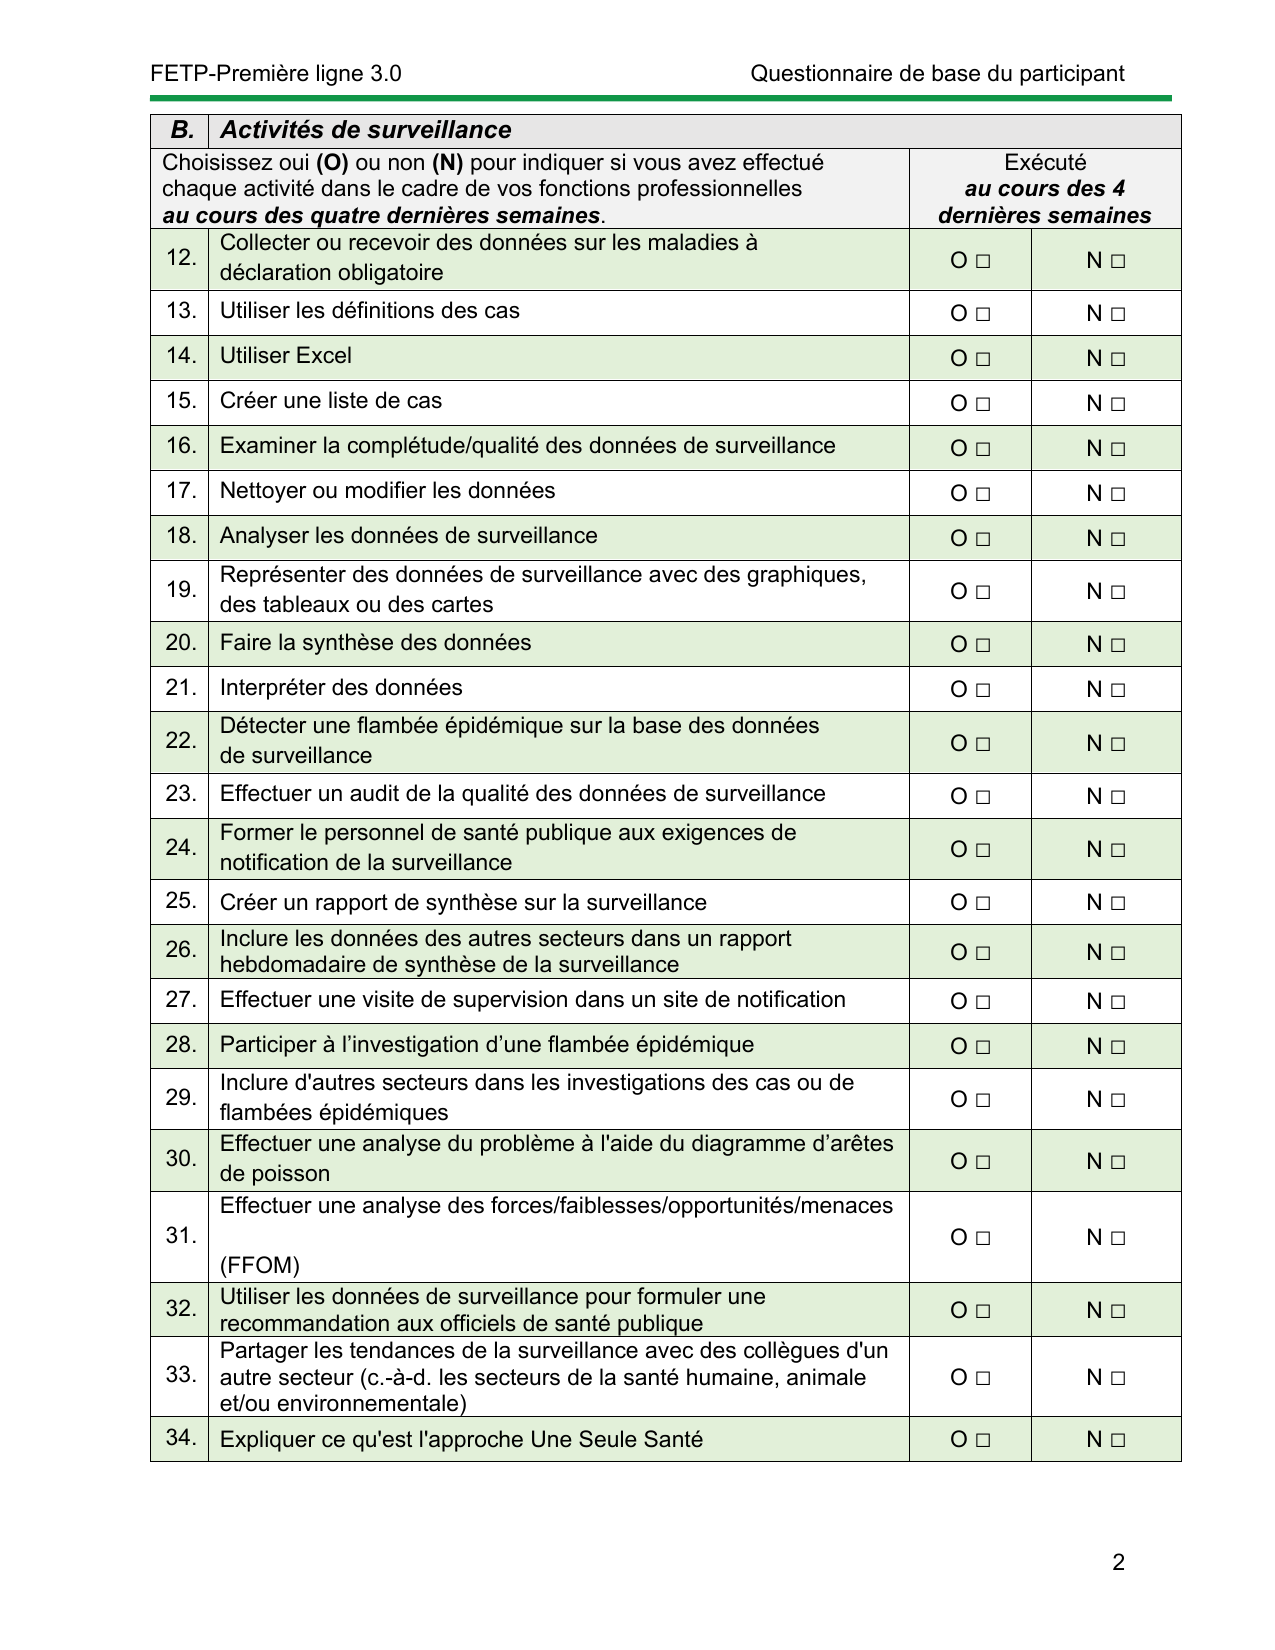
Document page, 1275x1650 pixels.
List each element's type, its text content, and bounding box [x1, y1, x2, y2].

table_cell N □ [1032, 1283, 1181, 1336]
table_cell 12. [151, 229, 208, 289]
table_cell Effectuer une visite de supervision dans un site de notification [209, 979, 909, 1023]
table_cell Partager les tendances de la surveillance avec des collègues d'un autre secteur (c.-à-d. les secteurs de la santé humaine, animale et/ou environnementale) [209, 1337, 909, 1416]
table_cell Analyser les données de surveillance [209, 516, 909, 559]
table_cell Nettoyer ou modifier les données [209, 471, 909, 514]
table_cell N □ [1032, 1130, 1181, 1191]
table_cell Créer une liste de cas [209, 381, 909, 424]
table_cell O □ [910, 712, 1031, 772]
table_cell O □ [910, 291, 1031, 334]
table_cell O □ [910, 229, 1031, 289]
table_cell Effectuer une analyse du problème à l'aide du diagramme d’arêtes de poisson [209, 1130, 909, 1191]
table_cell O □ [910, 1130, 1031, 1191]
table_cell O □ [910, 336, 1031, 379]
table_cell O □ [910, 1024, 1031, 1068]
table_cell N □ [1032, 516, 1181, 559]
table_cell N □ [1032, 1337, 1181, 1416]
table_cell O □ [910, 979, 1031, 1023]
table_cell O □ [910, 381, 1031, 424]
table_cell Expliquer ce qu'est l'approche Une Seule Santé [209, 1417, 909, 1461]
table_cell Inclure les données des autres secteurs dans un rapport hebdomadaire de synthèse de la surveillance [209, 925, 909, 978]
table_cell 23. [151, 774, 208, 817]
table_cell Créer un rapport de synthèse sur la surveillance [209, 880, 909, 924]
table_cell Utiliser les données de surveillance pour formuler une recommandation aux officiels de santé publique [209, 1283, 909, 1336]
table_cell O □ [910, 774, 1031, 817]
table_cell O □ [910, 426, 1031, 469]
table_cell N □ [1032, 819, 1181, 879]
table_cell N □ [1032, 471, 1181, 514]
table_cell Participer à l’investigation d’une flambée épidémique [209, 1024, 909, 1068]
table_cell N □ [1032, 774, 1181, 817]
table_cell N □ [1032, 880, 1181, 924]
table_cell Former le personnel de santé publique aux exigences de notification de la surveillance [209, 819, 909, 879]
table_cell Représenter des données de surveillance avec des graphiques, des tableaux ou des cartes [209, 561, 909, 621]
table_cell Examiner la complétude/qualité des données de surveillance [209, 426, 909, 469]
table_cell O □ [910, 880, 1031, 924]
table_cell 24. [151, 819, 208, 879]
table_cell 31. [151, 1192, 208, 1282]
table_cell 28. [151, 1024, 208, 1068]
table_cell O □ [910, 1192, 1031, 1282]
table_cell 18. [151, 516, 208, 559]
table_cell N □ [1032, 1069, 1181, 1129]
table_cell O □ [910, 925, 1031, 978]
table_cell Interpréter des données [209, 667, 909, 711]
table_cell Collecter ou recevoir des données sur les maladies à déclaration obligatoire [209, 229, 909, 289]
table_cell 21. [151, 667, 208, 711]
table_cell N □ [1032, 1024, 1181, 1068]
table_header Activités de surveillance [209, 115, 1181, 148]
table_cell 13. [151, 291, 208, 334]
table_cell Effectuer une analyse des forces/faiblesses/opportunités/menaces (FFOM) [209, 1192, 909, 1282]
table_cell N □ [1032, 229, 1181, 289]
table_cell N □ [1032, 667, 1181, 711]
table_cell N □ [1032, 1417, 1181, 1461]
table_cell Exécuté au cours des 4 dernières semaines [910, 149, 1181, 228]
table_cell N □ [1032, 561, 1181, 621]
table_cell Choisissez oui (O) ou non (N) pour indiquer si vous avez effectué chaque activité dans le cadre de vos fonctions professionnelles au cours des quatre dernières semaines. [151, 149, 909, 228]
table_cell 20. [151, 622, 208, 666]
table_cell O □ [910, 516, 1031, 559]
table_cell N □ [1032, 336, 1181, 379]
table_cell Utiliser Excel [209, 336, 909, 379]
table_cell O □ [910, 1337, 1031, 1416]
table_cell Faire la synthèse des données [209, 622, 909, 666]
table_cell N □ [1032, 712, 1181, 772]
table_cell 14. [151, 336, 208, 379]
table_cell Inclure d'autres secteurs dans les investigations des cas ou de flambées épidémiques [209, 1069, 909, 1129]
table_cell 34. [151, 1417, 208, 1461]
table_cell Utiliser les définitions des cas [209, 291, 909, 334]
table_cell 25. [151, 880, 208, 924]
table_header B. [151, 115, 208, 148]
table_cell O □ [910, 622, 1031, 666]
table_cell N □ [1032, 925, 1181, 978]
table_cell O □ [910, 471, 1031, 514]
table_cell O □ [910, 819, 1031, 879]
table_cell 30. [151, 1130, 208, 1191]
table_cell O □ [910, 1417, 1031, 1461]
table_cell 32. [151, 1283, 208, 1336]
table_cell 27. [151, 979, 208, 1023]
table_cell N □ [1032, 381, 1181, 424]
table_cell N □ [1032, 291, 1181, 334]
table_cell Effectuer un audit de la qualité des données de surveillance [209, 774, 909, 817]
table_cell 19. [151, 561, 208, 621]
table_cell N □ [1032, 426, 1181, 469]
table_cell Détecter une flambée épidémique sur la base des données de surveillance [209, 712, 909, 772]
table_cell N □ [1032, 1192, 1181, 1282]
table_cell 22. [151, 712, 208, 772]
table_cell 26. [151, 925, 208, 978]
table_cell N □ [1032, 622, 1181, 666]
table_cell 15. [151, 381, 208, 424]
table_cell 33. [151, 1337, 208, 1416]
table_cell O □ [910, 1283, 1031, 1336]
table_cell 29. [151, 1069, 208, 1129]
table_cell 17. [151, 471, 208, 514]
table_cell N □ [1032, 979, 1181, 1023]
table_cell O □ [910, 667, 1031, 711]
table_cell 16. [151, 426, 208, 469]
table_cell O □ [910, 561, 1031, 621]
table_cell O □ [910, 1069, 1031, 1129]
